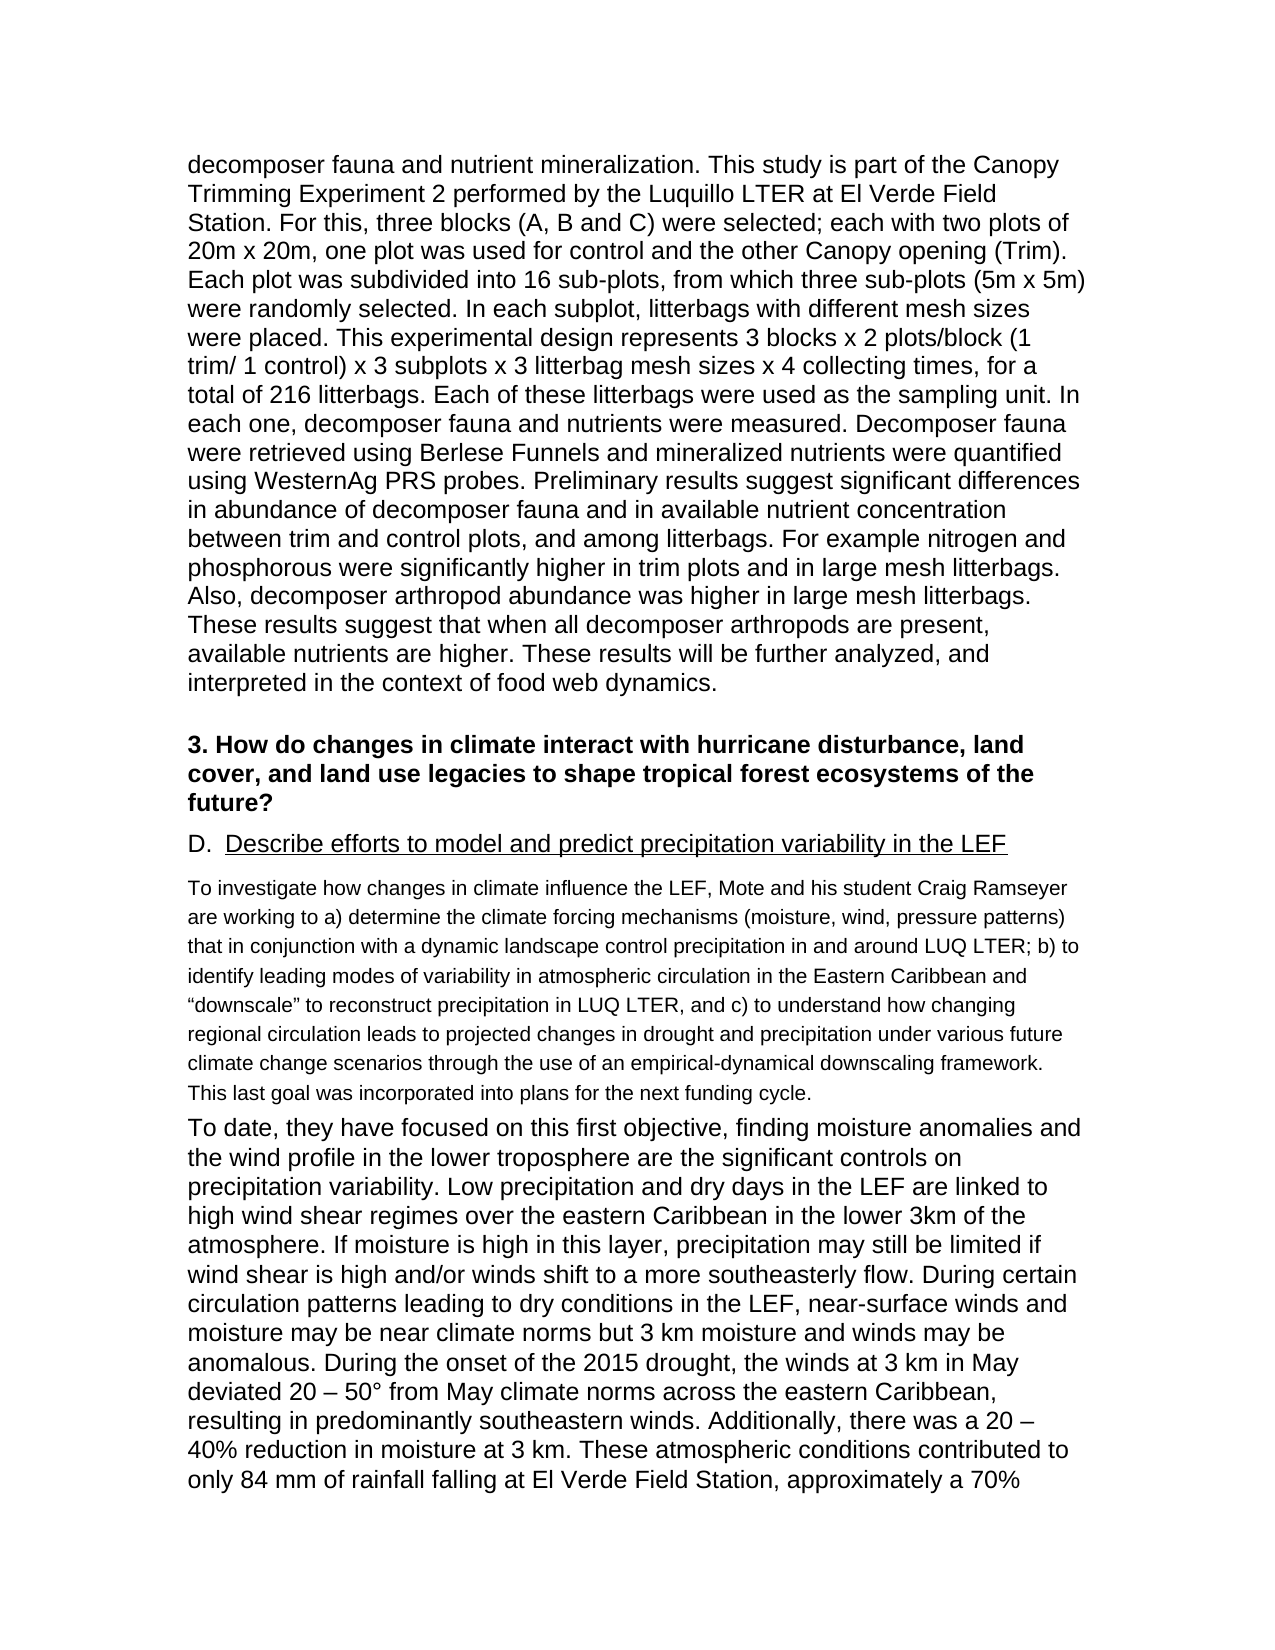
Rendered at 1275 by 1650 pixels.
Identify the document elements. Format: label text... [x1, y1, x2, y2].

text To investigate how changes in climate influence the LEF, Mote and his student Craig Ramseyer are working to a) determine the climate forcing mechanisms (moisture, wind, pressure patterns) that in conjunction with a dynamic landscape control precipitation in and around LUQ LTER; b) to identify leading modes of variability in atmospheric circulation in the Eastern Caribbean and “downscale” to reconstruct precipitation in LUQ LTER, and c) to understand how changing regional circulation leads to projected changes in drought and precipitation under various future climate change scenarios through the use of an empirical-dynamical downscaling framework. This last goal was incorporated into plans for the next funding cycle. [187, 870, 1087, 1104]
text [187, 150, 1087, 696]
list Describe efforts to model and predict precipitation variability in the LEF [187, 829, 1087, 858]
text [187, 1113, 1087, 1493]
list 3. How do changes in climate interact with hurricane disturbance, land cover, and land use legacies to shape tropical forest ecosystems of the future? [187, 730, 1087, 817]
